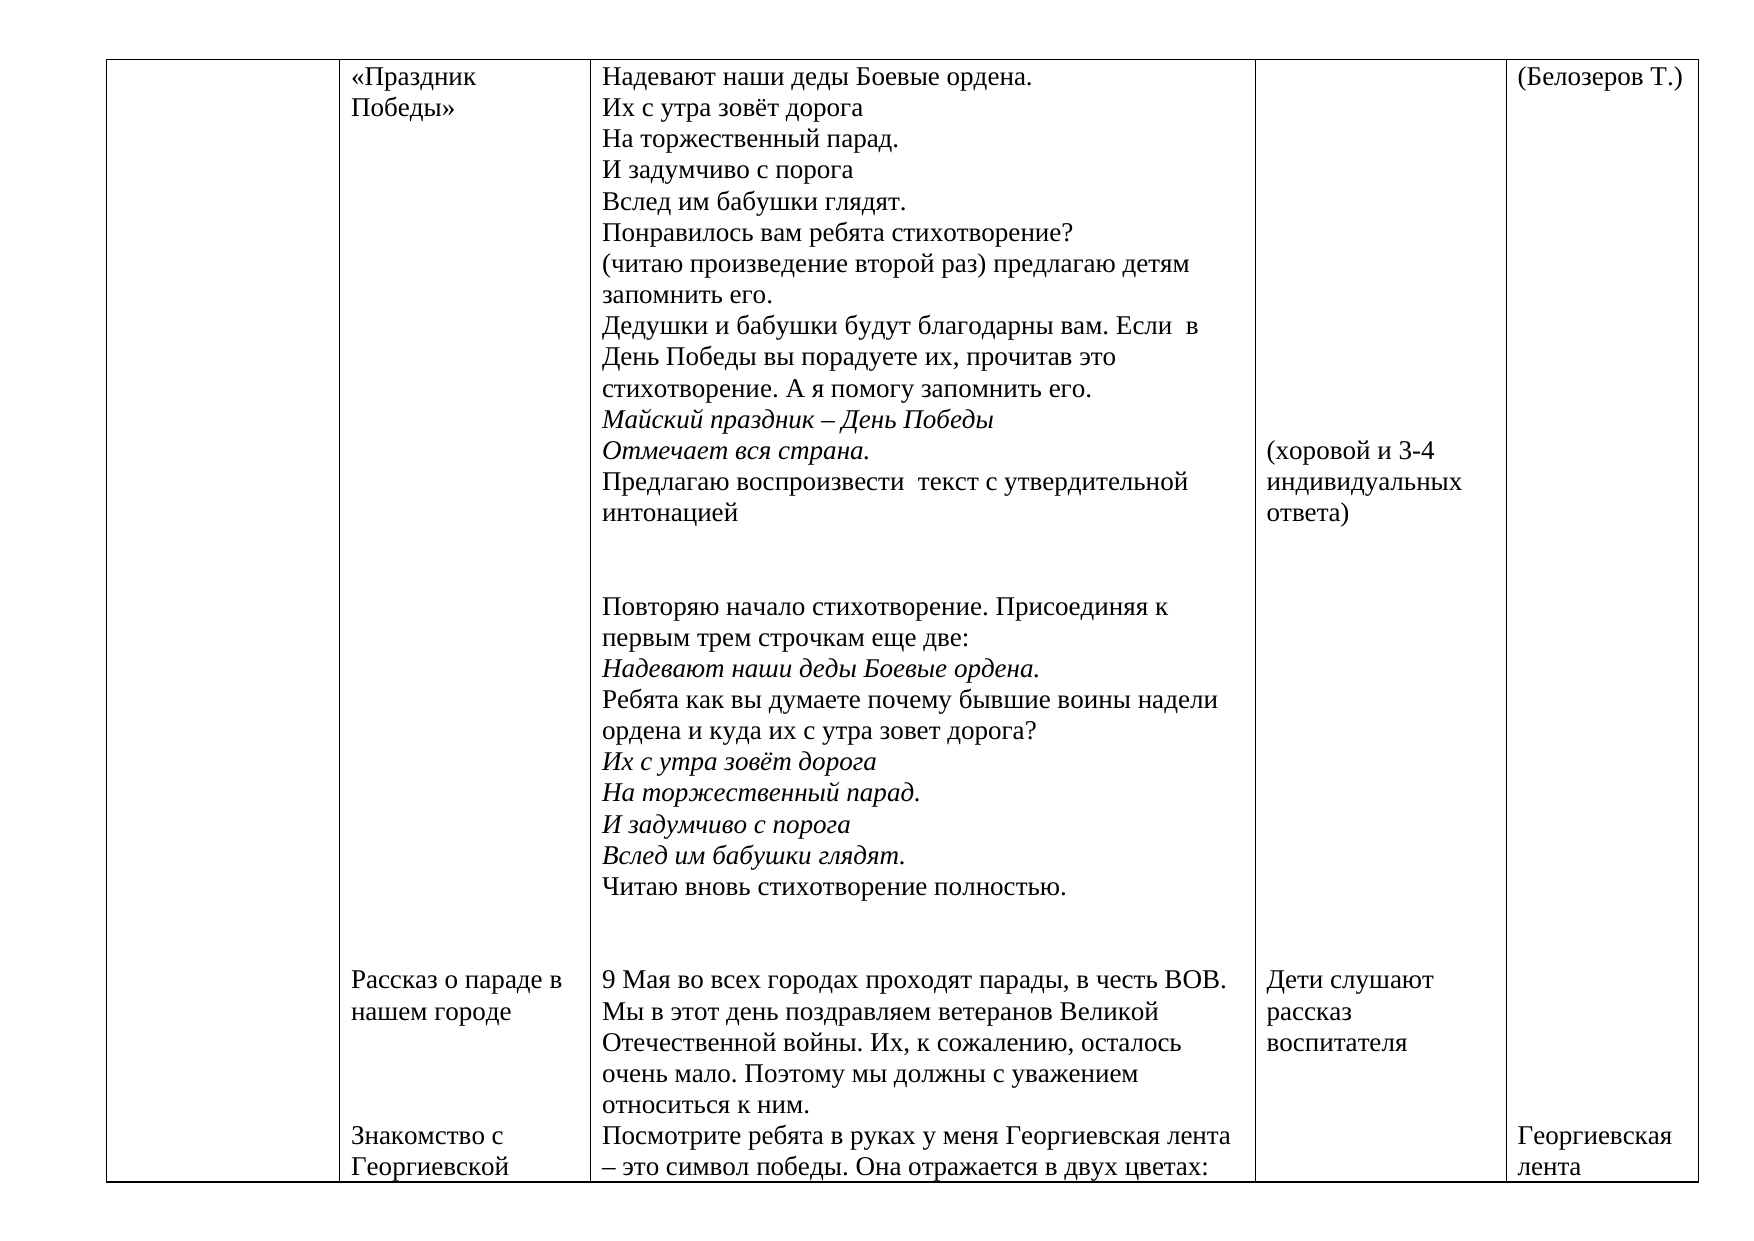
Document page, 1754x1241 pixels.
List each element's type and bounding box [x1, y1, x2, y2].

table_cell [591, 60, 1255, 1181]
table_cell [1256, 60, 1506, 1181]
table_cell [1507, 60, 1698, 1181]
table_cell [107, 60, 339, 1181]
table_cell [340, 60, 590, 1181]
